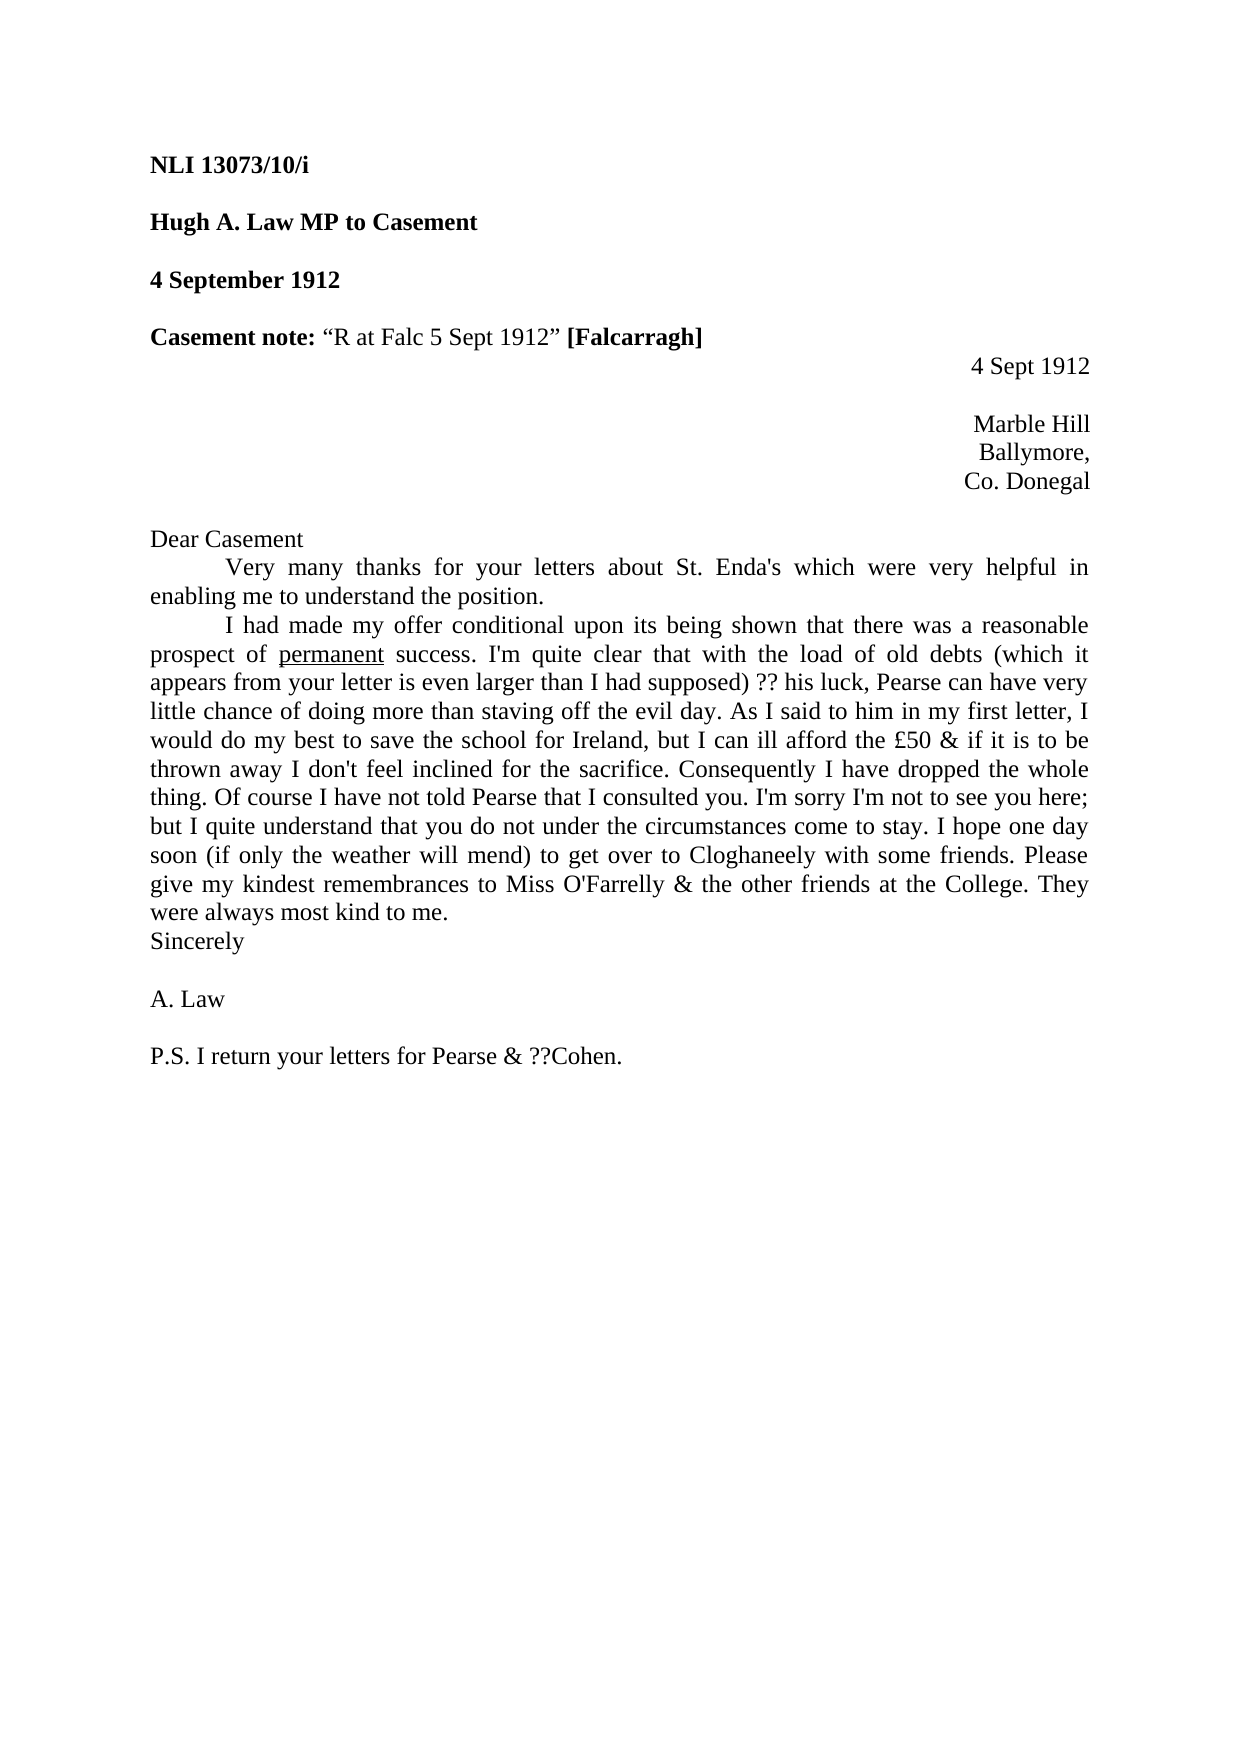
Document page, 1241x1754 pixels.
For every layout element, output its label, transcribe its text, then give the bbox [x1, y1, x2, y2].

text Hugh A. Law MP to Casement [150, 207, 1090, 236]
text Dear Casement [150, 524, 1090, 552]
text Casement note: “R at Falc 5 Sept 1912” [Falcarragh] [150, 322, 1090, 351]
text A. Law [150, 984, 1090, 1012]
text P.S. I return your letters for Pearse & ??Cohen. [150, 1041, 1090, 1070]
text Marble Hill Ballymore, [150, 380, 1090, 466]
text 4 September 1912 [150, 265, 1090, 294]
text Very many thanks for your letters about St. Enda's which were very helpful in enabling me to understand the position. [150, 552, 1090, 610]
text 4 Sept 1912 [150, 351, 1090, 380]
text Sincerely [150, 926, 1090, 955]
text I had made my offer conditional upon its being shown that there was a reasonable prospect of permanent success. I'm quite clear that with the load of old debts (which it appears from your letter is even larger than I had supposed) ?? his luck, Pearse can have very little chance of doing more than staving off the evil day. As I said to him in my first letter, I would do my best to save the school for Ireland, but I can ill afford the £50 & if it is to be thrown away I don't feel inclined for the sacrifice. Consequently I have dropped the whole thing. Of course I have not told Pearse that I consulted you. I'm sorry I'm not to see you here; but I quite understand that you do not under the circumstances come to stay. I hope one day soon (if only the weather will mend) to get over to Cloghaneely with some friends. Please give my kindest remembrances to Miss O'Farrelly & the other friends at the College. They were always most kind to me. [150, 610, 1090, 926]
text NLI 13073/10/i [150, 150, 1090, 179]
text Co. Donegal [150, 466, 1090, 495]
